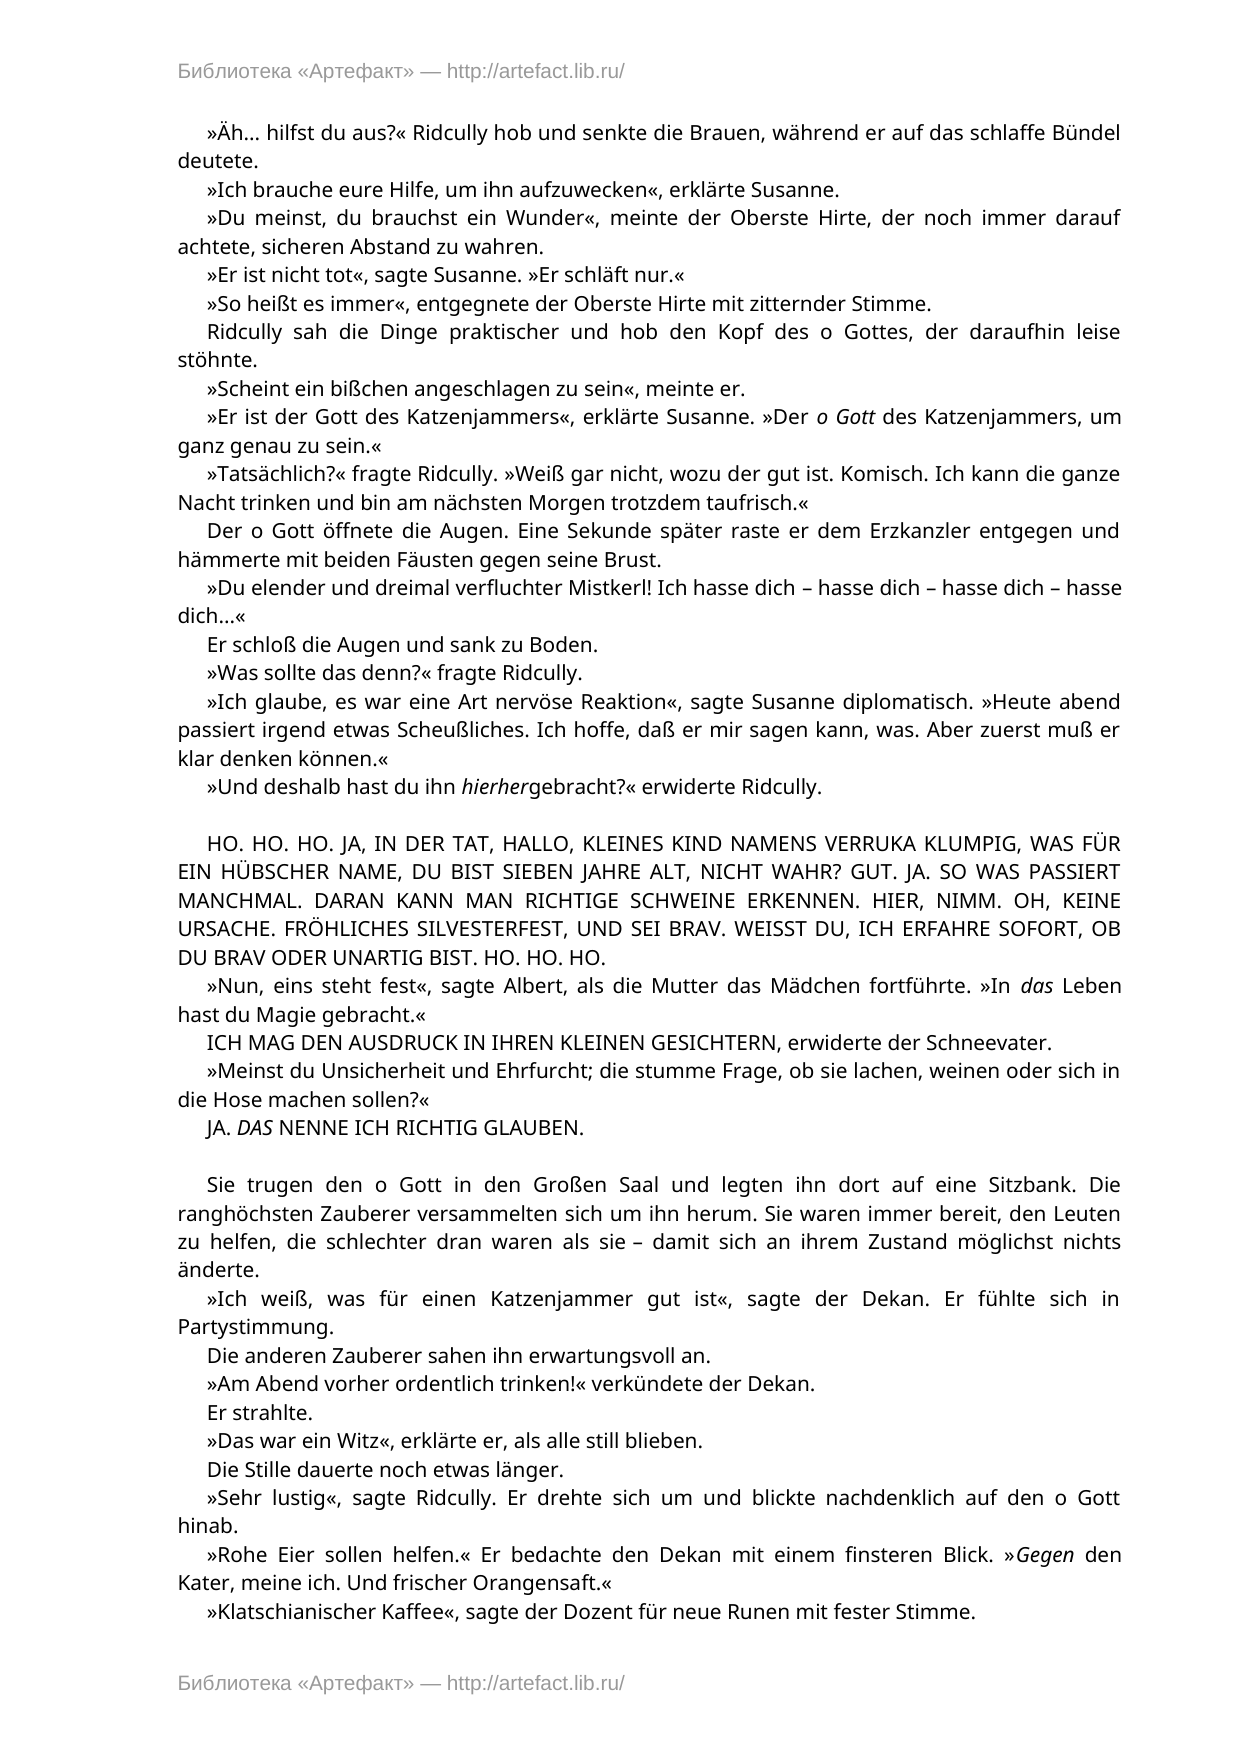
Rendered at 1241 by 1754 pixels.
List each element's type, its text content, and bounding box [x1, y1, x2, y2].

text Er schloß die Augen und sank zu Boden. [177, 630, 1122, 658]
text »Meinst du Unsicherheit und Ehrfurcht; die stumme Frage, ob sie lachen, weinen oder sich in die Hose machen sollen?« [177, 1057, 1122, 1113]
text »Scheint ein bißchen angeschlagen zu sein«, meinte er. [177, 374, 1122, 402]
text Ridcully sah die Dinge praktischer und hob den Kopf des o Gottes, der daraufhin leise stöhnte. [177, 317, 1122, 374]
text »Nun, eins steht fest«, sagte Albert, als die Mutter das Mädchen fortführte. »In das Leben hast du Magie gebracht.« [177, 971, 1122, 1028]
text Er strahlte. [177, 1398, 1122, 1426]
text »Das war ein Witz«, erklärte er, als alle still blieben. [177, 1426, 1122, 1455]
text Die Stille dauerte noch etwas länger. [177, 1455, 1122, 1483]
text »Am Abend vorher ordentlich trinken!« verkündete der Dekan. [177, 1369, 1122, 1398]
text Die anderen Zauberer sahen ihn erwartungsvoll an. [177, 1341, 1122, 1369]
text Der o Gott öffnete die Augen. Eine Sekunde später raste er dem Erzkanzler entgegen und hämmerte mit beiden Fäusten gegen seine Brust. [177, 516, 1122, 573]
text JA. DAS NENNE ICH RICHTIG GLAUBEN. [177, 1113, 1122, 1142]
text »Sehr lustig«, sagte Ridcully. Er drehte sich um und blickte nachdenklich auf den o Gott hinab. [177, 1483, 1122, 1540]
text »Tatsächlich?« fragte Ridcully. »Weiß gar nicht, wozu der gut ist. Komisch. Ich kann die ganze Nacht trinken und bin am nächsten Morgen trotzdem taufrisch.« [177, 459, 1122, 516]
text »Du meinst, du brauchst ein Wunder«, meinte der Oberste Hirte, der noch immer darauf achtete, sicheren Abstand zu wahren. [177, 203, 1122, 260]
text »Und deshalb hast du ihn hierhergebracht?« erwiderte Ridcully. [177, 772, 1122, 801]
text »Ich glaube, es war eine Art nervöse Reaktion«, sagte Susanne diplomatisch. »Heute abend passiert irgend etwas Scheußliches. Ich hoffe, daß er mir sagen kann, was. Aber zuerst muß er klar denken können.« [177, 687, 1122, 772]
text HO. HO. HO. JA, IN DER TAT, HALLO, KLEINES KIND NAMENS VERRUKA KLUMPIG, WAS FÜR EIN HÜBSCHER NAME, DU BIST SIEBEN JAHRE ALT, NICHT WAHR? GUT. JA. SO WAS PASSIERT MANCHMAL. DARAN KANN MAN RICHTIGE SCHWEINE ERKENNEN. HIER, NIMM. OH, KEINE URSACHE. FRÖHLICHES SILVESTERFEST, UND SEI BRAV. WEISST DU, ICH ERFAHRE SOFORT, OB DU BRAV ODER UNARTIG BIST. HO. HO. HO. [177, 829, 1122, 971]
text »Du elender und dreimal verfluchter Mistkerl! Ich hasse dich – hasse dich – hasse dich – hasse dich...« [177, 573, 1122, 630]
text Sie trugen den o Gott in den Großen Saal und legten ihn dort auf eine Sitzbank. Die ranghöchsten Zauberer versammelten sich um ihn herum. Sie waren immer bereit, den Leuten zu helfen, die schlechter dran waren als sie – damit sich an ihrem Zustand möglichst nichts änderte. [177, 1170, 1122, 1284]
text »Klatschianischer Kaffee«, sagte der Dozent für neue Runen mit fester Stimme. [177, 1597, 1122, 1625]
text »So heißt es immer«, entgegnete der Oberste Hirte mit zitternder Stimme. [177, 289, 1122, 317]
text ICH MAG DEN AUSDRUCK IN IHREN KLEINEN GESICHTERN, erwiderte der Schneevater. [177, 1028, 1122, 1057]
text »Er ist der Gott des Katzenjammers«, erklärte Susanne. »Der o Gott des Katzenjammers, um ganz genau zu sein.« [177, 402, 1122, 459]
text »Rohe Eier sollen helfen.« Er bedachte den Dekan mit einem finsteren Blick. »Gegen den Kater, meine ich. Und frischer Orangensaft.« [177, 1540, 1122, 1597]
text »Äh... hilfst du aus?« Ridcully hob und senkte die Brauen, während er auf das schlaffe Bündel deutete. [177, 118, 1122, 175]
text »Ich brauche eure Hilfe, um ihn aufzuwecken«, erklärte Susanne. [177, 175, 1122, 203]
text »Was sollte das denn?« fragte Ridcully. [177, 658, 1122, 687]
text »Er ist nicht tot«, sagte Susanne. »Er schläft nur.« [177, 260, 1122, 289]
text »Ich weiß, was für einen Katzenjammer gut ist«, sagte der Dekan. Er fühlte sich in Partystimmung. [177, 1284, 1122, 1341]
